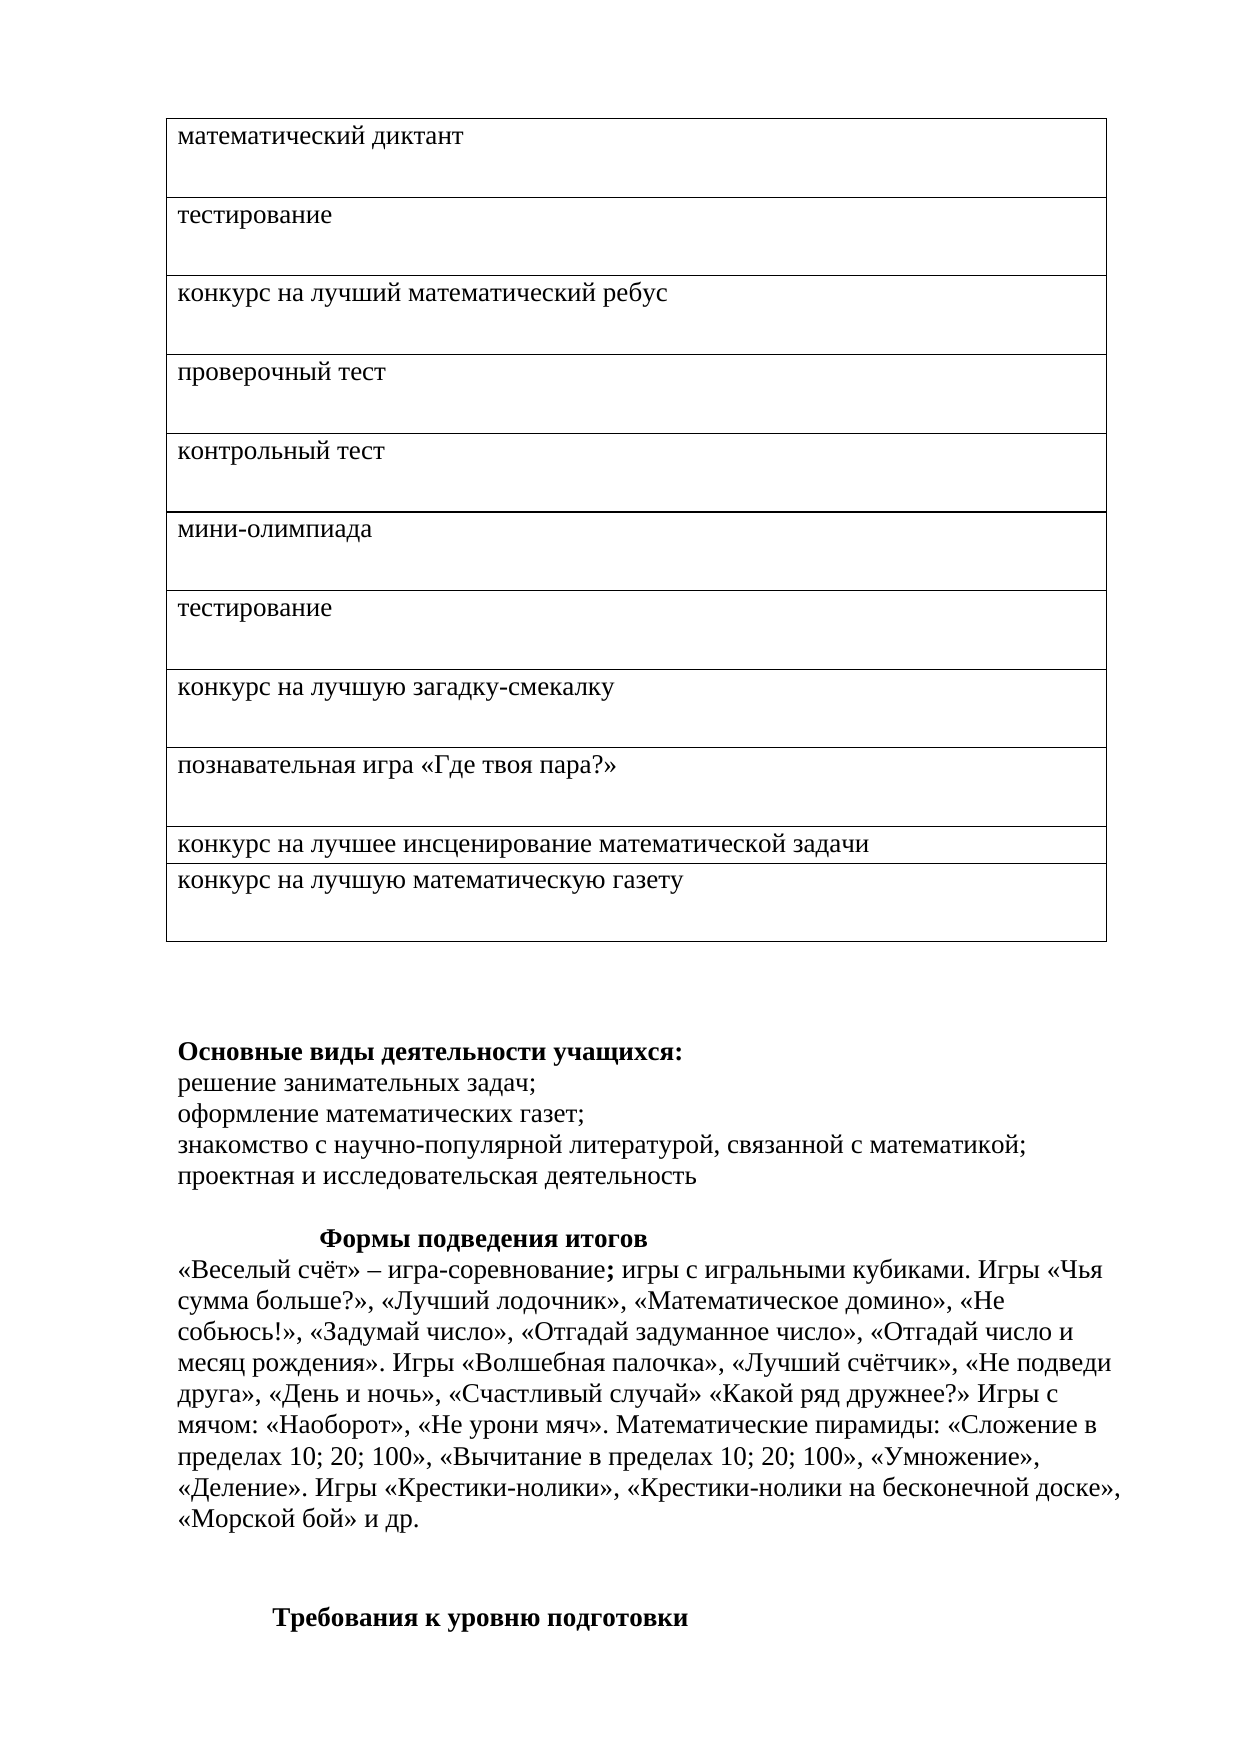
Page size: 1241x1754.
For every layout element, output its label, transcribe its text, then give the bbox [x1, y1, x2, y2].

text Требования к уровню подготовки [177, 1599, 1137, 1632]
table_cell конкурс на лучшую математическую газету [167, 864, 1106, 941]
table_cell конкурс на лучший математический ребус [167, 276, 1106, 354]
table_cell конкурс на лучшее инсценирование математической задачи [167, 827, 1106, 862]
table_cell математический диктант [167, 119, 1106, 197]
table_cell конкурс на лучшую загадку-смекалку [167, 670, 1106, 747]
table_cell тестирование [167, 198, 1106, 275]
text знакомство с научно-популярной литературой, связанной с математикой; [177, 1128, 1137, 1159]
text Основные виды деятельности учащихся: [177, 1035, 1137, 1066]
text проектная и исследовательская деятельность [177, 1159, 1137, 1191]
text оформление математических газет; [177, 1097, 1137, 1128]
table_cell познавательная игра «Где твоя пара?» [167, 748, 1106, 826]
table_cell мини-олимпиада [167, 513, 1106, 590]
text «Веселый счёт» – игра-соревнование; игры с игральными кубиками. Игры «Чья сумма больше?», «Лучший лодочник», «Математическое домино», «Не собьюсь!», «Задумай число», «Отгадай задуманное число», «Отгадай число и месяц рождения». Игры «Волшебная палочка», «Лучший счётчик», «Не подведи друга», «День и ночь», «Счастливый случай» «Какой ряд дружнее?» Игры с мячом: «Наоборот», «Не урони мяч». Математические пирамиды: «Сложение в пределах 10; 20; 100», «Вычитание в пределах 10; 20; 100», «Умножение», «Деление». Игры «Крестики-нолики», «Крестики-нолики на бесконечной доске», «Морской бой» и др. [177, 1253, 1137, 1533]
table_cell тестирование [167, 591, 1106, 669]
text решение занимательных задач; [177, 1066, 1137, 1097]
text Формы подведения итогов [177, 1222, 1137, 1253]
table_cell проверочный тест [167, 355, 1106, 433]
table_cell контрольный тест [167, 434, 1106, 511]
